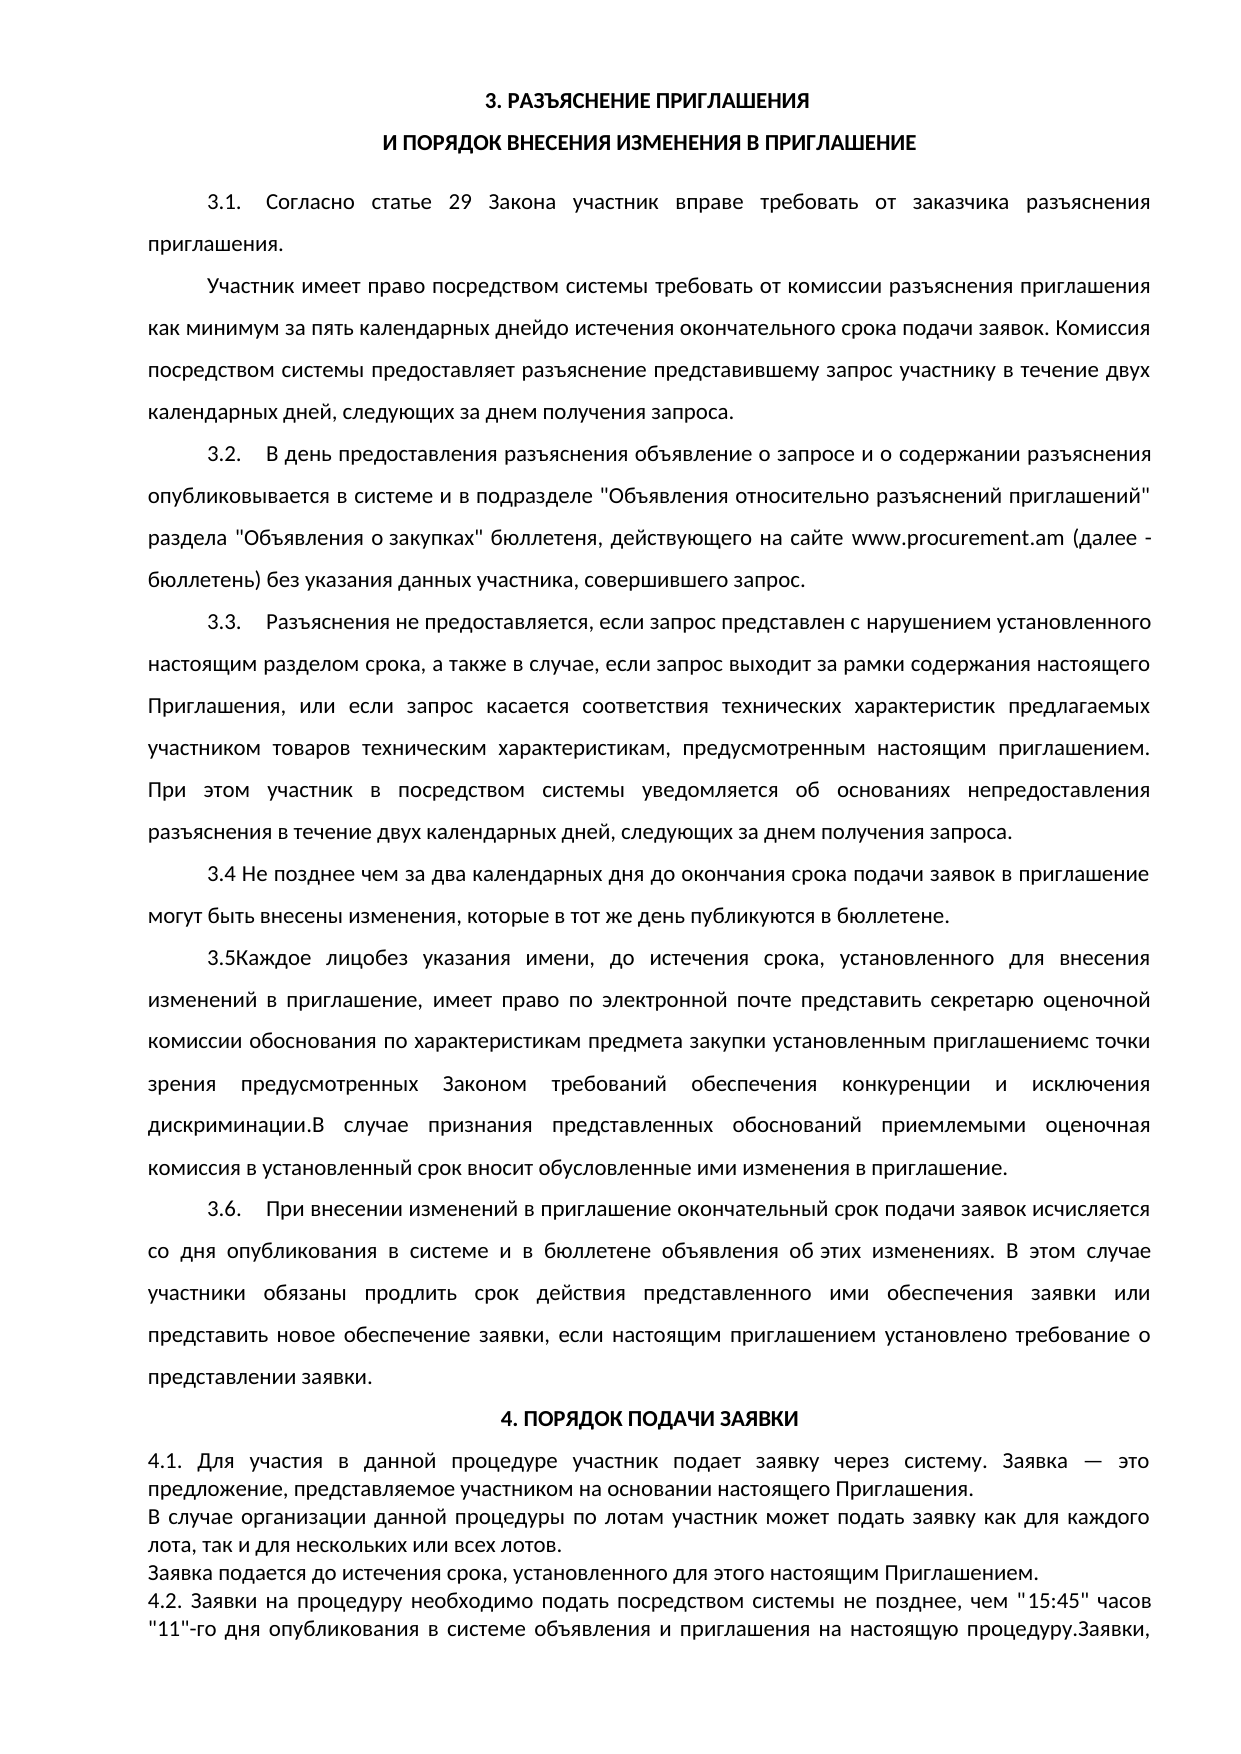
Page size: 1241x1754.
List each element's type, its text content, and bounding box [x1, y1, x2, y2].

text Участник имеет право посредством системы требовать от комиссии разъяснения приглашения как минимум за пять календарных днейдо истечения окончательного срока подачи заявок. Комиссия посредством системы предоставляет разъяснение представившему запрос участнику в течение двух календарных дней, следующих за днем получения запроса. [148, 271, 1152, 425]
text 4. ПОРЯДОК ПОДАЧИ ЗАЯВКИ [148, 1404, 1152, 1432]
text 4.1. Для участия в данной процедуре участник подает заявку через систему. Заявка — это предложение, представляемое участником на основании настоящего Приглашения. [148, 1446, 1152, 1502]
text 3.4 Не позднее чем за два календарных дня до окончания срока подачи заявок в приглашение могут быть внесены изменения, которые в тот же день публикуются в бюллетене. [148, 859, 1152, 929]
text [148, 1587, 1152, 1643]
text Заявка подается до истечения срока, установленного для этого настоящим Приглашением. [148, 1558, 1152, 1587]
text 3.6. При внесении изменений в приглашение окончательный срок подачи заявок исчисляется со дня опубликования в системе и в бюллетене объявления об этих изменениях. В этом случае участники обязаны продлить срок действия представленного ими обеспечения заявки или представить новое обеспечение заявки, если настоящим приглашением установлено требование о представлении заявки. [148, 1194, 1152, 1391]
text 3. РАЗЪЯСНЕНИЕ ПРИГЛАШЕНИЯ И ПОРЯДОК ВНЕСЕНИЯ ИЗМЕНЕНИЯ В ПРИГЛАШЕНИЕ [148, 86, 1152, 156]
text 3.1. Согласно статье 29 Закона участник вправе требовать от заказчика разъяснения приглашения. [148, 187, 1152, 257]
text 3.2. В день предоставления разъяснения объявление о запросе и о содержании разъяснения опубликовывается в системе и в подразделе "Объявления относительно разъяснений приглашений" раздела "Объявления о закупках" бюллетеня, действующего на сайте www.procurement.am (далее - бюллетень) без указания данных участника, совершившего запрос. [148, 439, 1152, 593]
text 3.3. Разъяснения не предоставляется, если запрос представлен с нарушением установленного настоящим разделом срока, а также в случае, если запрос выходит за рамки содержания настоящего Приглашения, или если запрос касается соответствия технических характеристик предлагаемых участником товаров техническим характеристикам, предусмотренным настоящим приглашением. При этом участник в посредством системы уведомляется об основаниях непредоставления разъяснения в течение двух календарных дней, следующих за днем получения запроса. [148, 607, 1152, 845]
text 3.5Каждое лицобез указания имени, до истечения срока, установленного для внесения изменений в приглашение, имеет право по электронной почте представить секретарю оценочной комиссии обоснования по характеристикам предмета закупки установленным приглашениемс точки зрения предусмотренных Законом требований обеспечения конкуренции и исключения дискриминации.В случае признания представленных обоснований приемлемыми оценочная комиссия в установленный срок вносит обусловленные ими изменения в приглашение. [148, 943, 1152, 1181]
text В случае организации данной процедуры по лотам участник может подать заявку как для каждого лота, так и для нескольких или всех лотов. [148, 1502, 1152, 1558]
